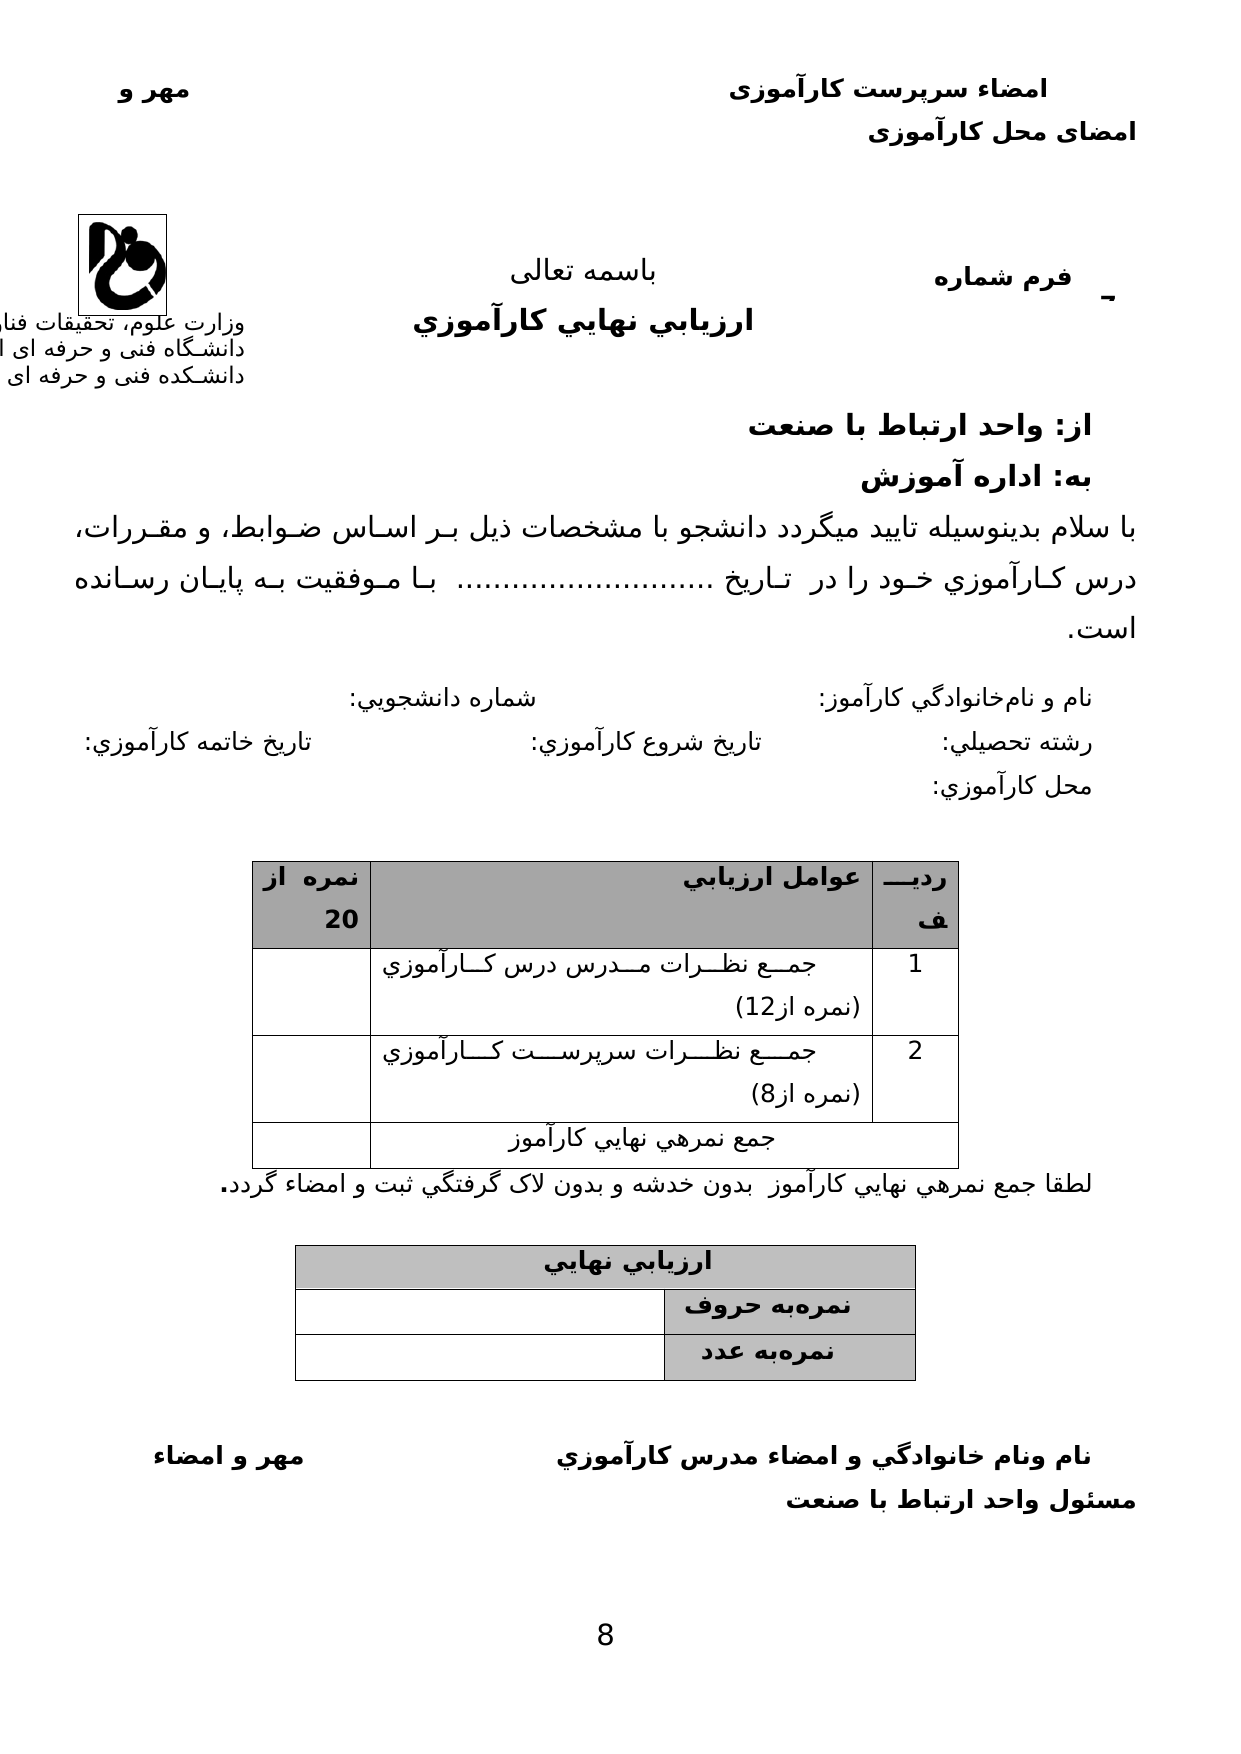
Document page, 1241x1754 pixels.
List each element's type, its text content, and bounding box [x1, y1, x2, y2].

picture [79, 215, 166, 253]
table_header رديف [873, 862, 958, 948]
text محل كارآموزي: [74, 771, 1137, 800]
picture [79, 287, 166, 304]
text نام ونام خانوادگي و امضاء مدرس كارآموزي مهر و امضاء مسئول واحد ارتباط با صنعت [74, 1441, 1137, 1514]
table_cell [253, 1123, 370, 1168]
list امضاء سرپرست کارآموزی مهر و امضای محل کارآموزی [74, 74, 1137, 147]
table_cell جمع نظرات سرپرست كارآموزي (نمره از8) [371, 1036, 872, 1122]
table_header ارزيابي نهايي [296, 1246, 915, 1288]
table_cell 2 [873, 1036, 958, 1122]
table_header نمره از20 [253, 862, 370, 948]
list از: واحد ارتباط با صنعت [74, 408, 1137, 442]
table_cell نمره‌به عدد [665, 1335, 915, 1380]
table_cell [253, 949, 370, 1035]
text رشته تحصيلي: تاريخ شروع كارآموزي: تاريخ خاتمه كارآموزي: [74, 727, 1137, 757]
table_header عوامل ارزيابي [371, 862, 872, 948]
table_cell 1 [873, 949, 958, 1035]
table_cell جمع نمرهي نهايي کارآموز [371, 1123, 958, 1168]
text لطقا جمع نمرهي نهايي کارآموز بدون خدشه و بدون لاک گرفتگي ثبت و امضاء گردد. [74, 1169, 1137, 1198]
table_cell جمع نظرات مدرس درس كارآموزي (نمره از12) [371, 949, 872, 1035]
table_cell نمره‌به حروف [665, 1290, 915, 1334]
list ارزيابي نهايي كارآموزي [74, 304, 1137, 338]
text با سلام بدينوسيله تاييد ميگردد دانشجو با مشخصات ذیل بر اساس ضوابط، و مقررات، درس کارآموزي خود را در تاریخ ............................ با موفقيت به پايان رسانده است. [74, 510, 1137, 646]
list نام و نام‌خانوادگي كارآموز: شماره دانشجويي: [74, 684, 1137, 713]
list به: اداره آموزش [74, 459, 1137, 493]
table_cell [296, 1290, 664, 1334]
list باسمه تعالی [74, 253, 1137, 287]
table_cell [296, 1335, 664, 1380]
table_cell [253, 1036, 370, 1122]
